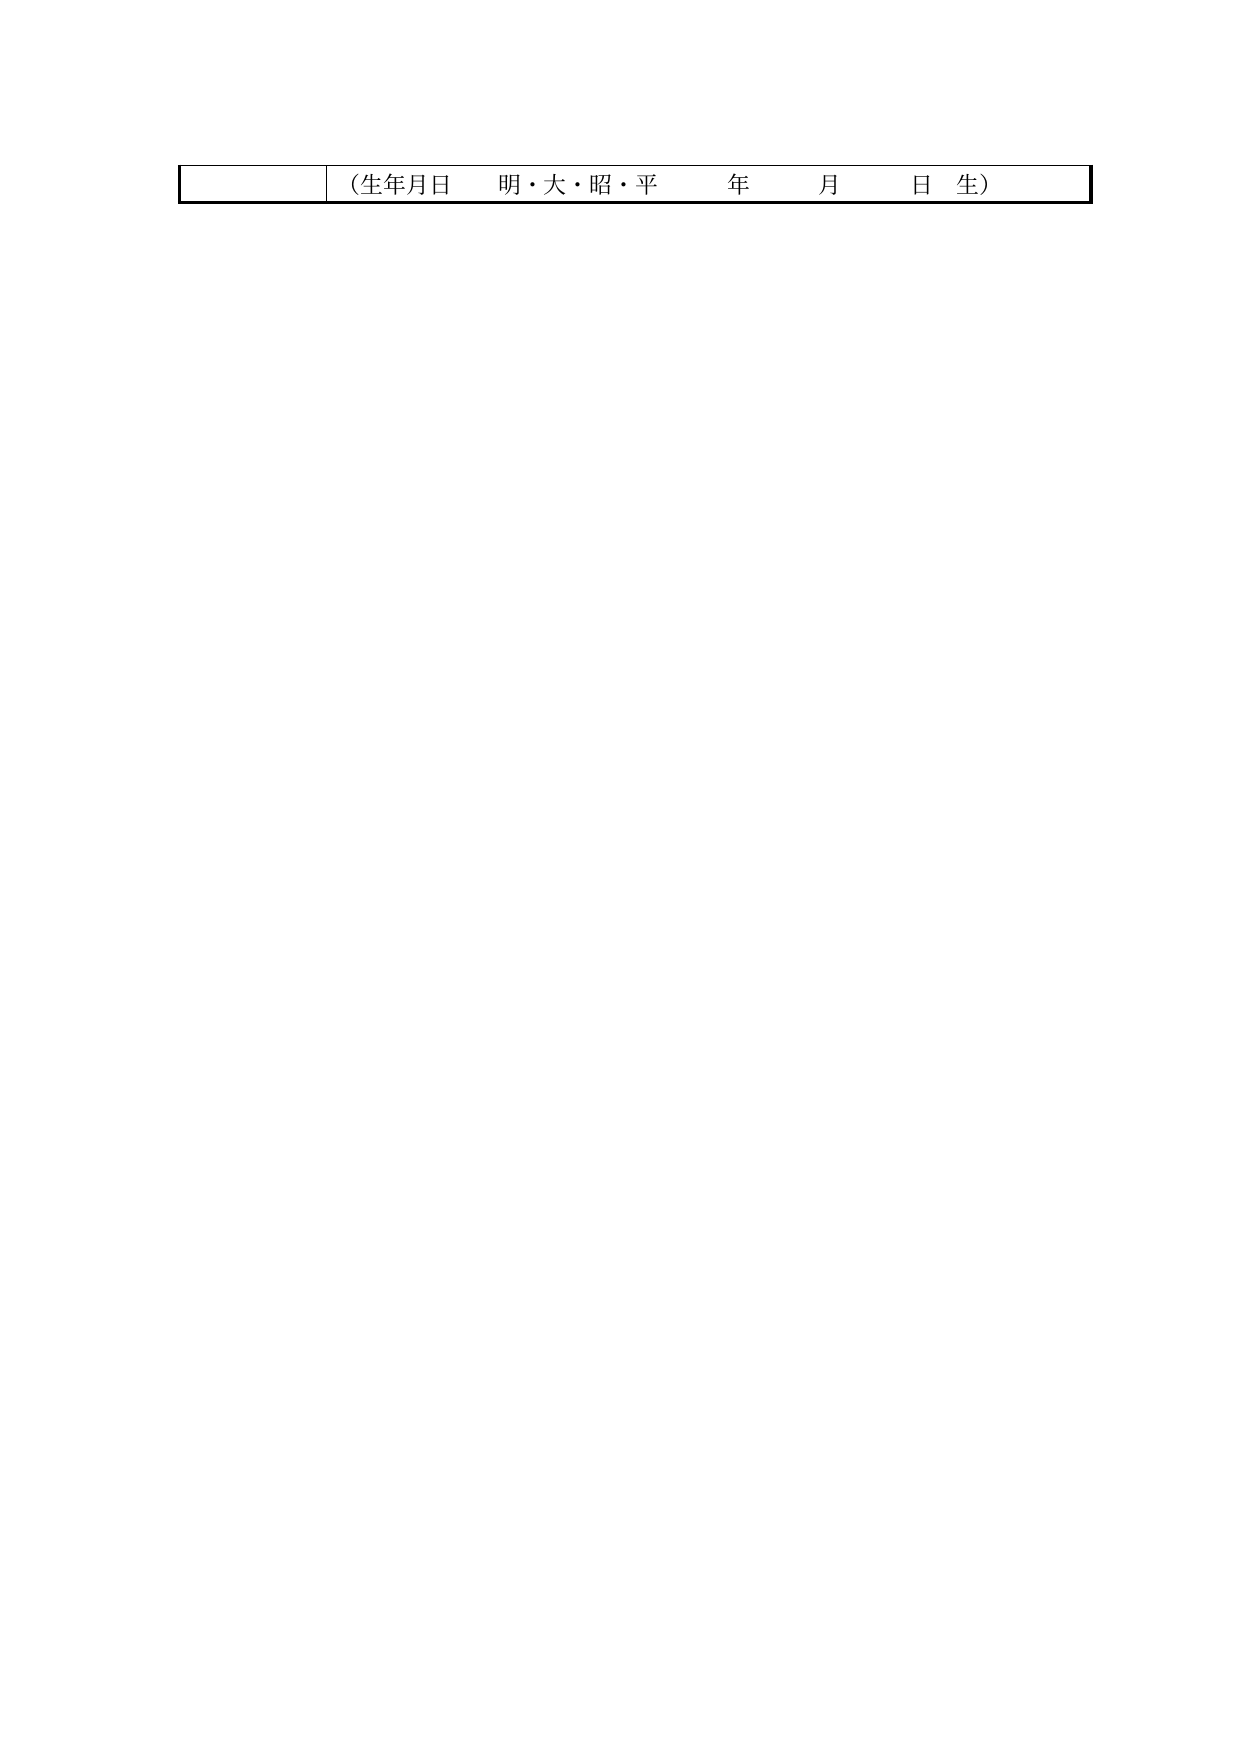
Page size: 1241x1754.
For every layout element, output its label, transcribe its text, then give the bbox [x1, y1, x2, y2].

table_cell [327, 166, 1089, 201]
table_cell 登録抹消者 [181, 166, 326, 201]
